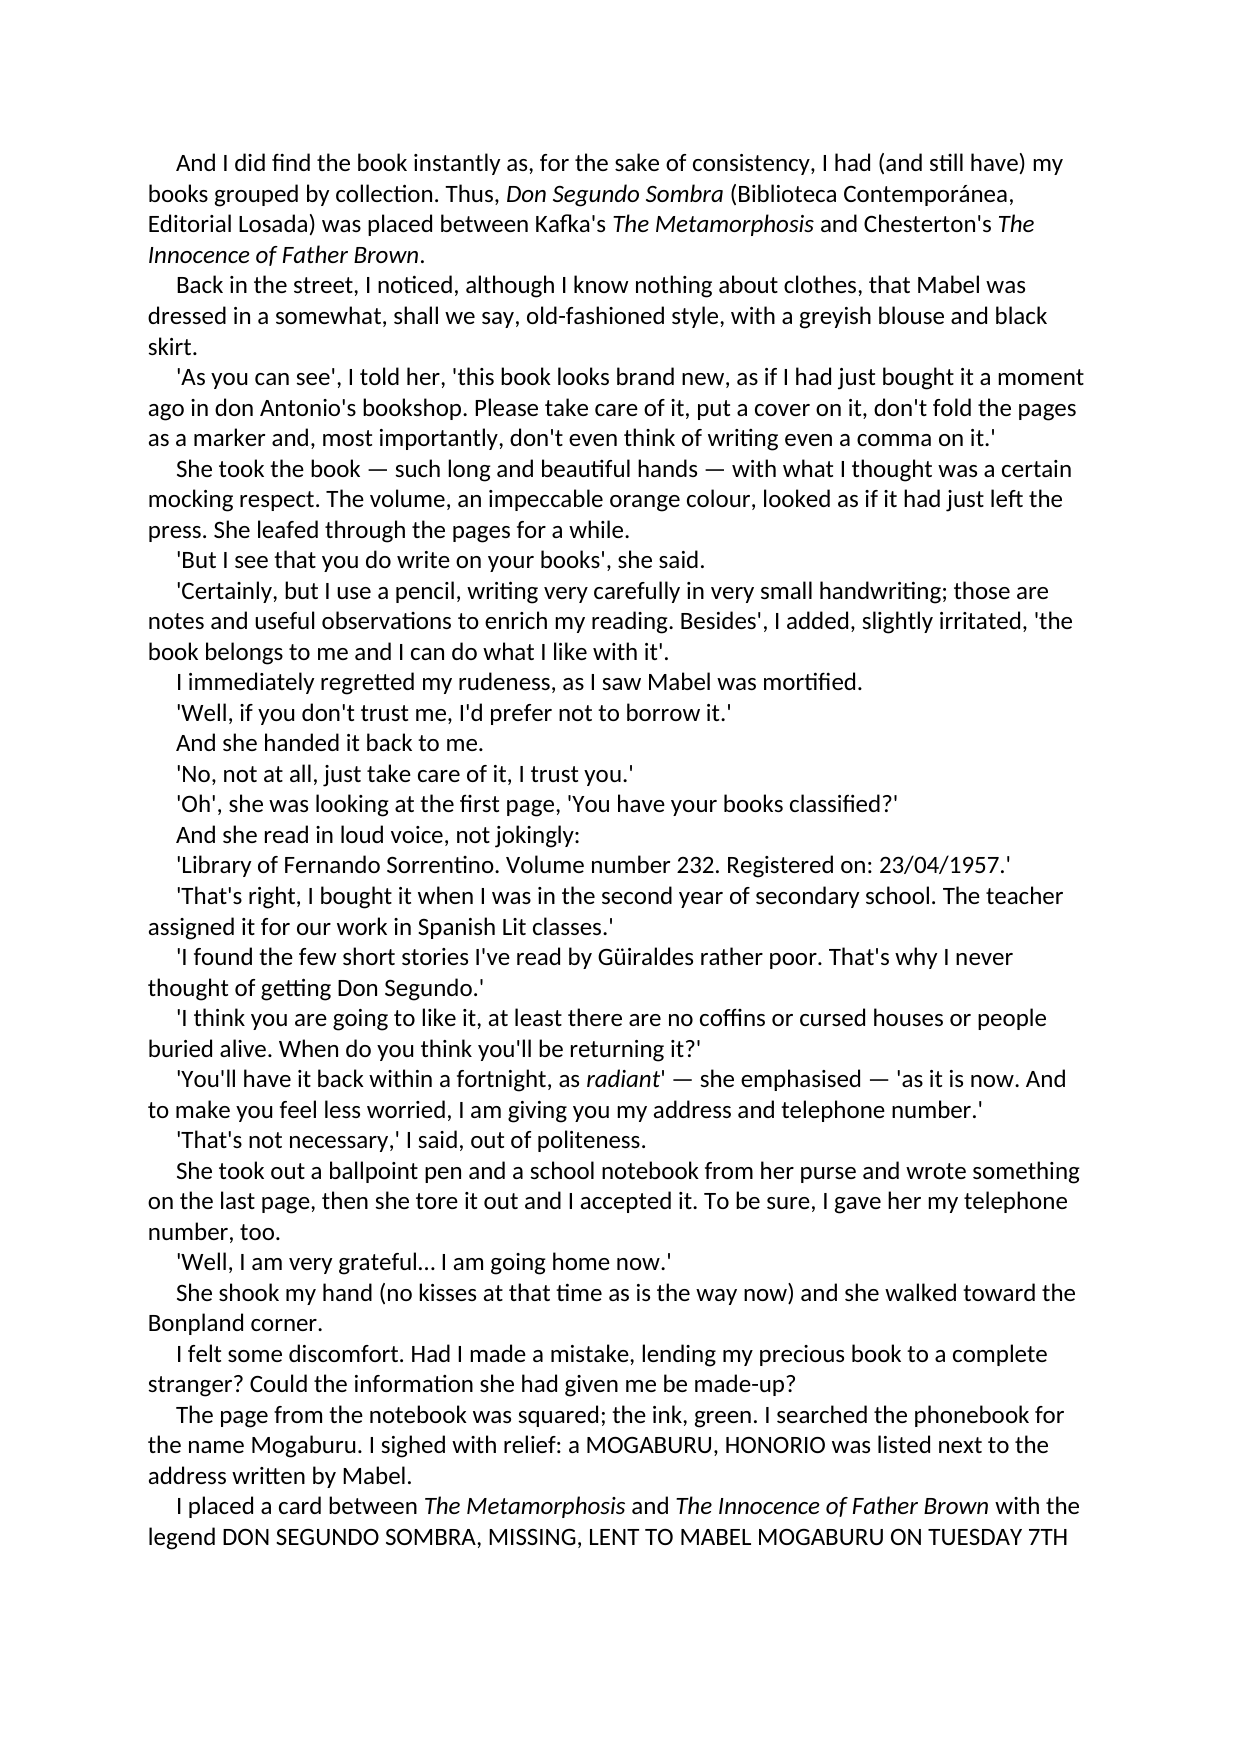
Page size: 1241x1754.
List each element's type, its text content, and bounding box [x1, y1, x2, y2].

text 'That's right, I bought it when I was in the second year of secondary school. The teacher assigned it for our work in Spanish Lit classes.' [148, 880, 1093, 941]
text 'But I see that you do write on your books', she said. [148, 544, 1093, 575]
text And she read in loud voice, not jokingly: [148, 819, 1093, 849]
text 'Oh', she was looking at the first page, 'You have your books classified?' [148, 788, 1093, 819]
text 'Library of Fernando Sorrentino. Volume number 232. Registered on: 23/04/1957.' [148, 849, 1093, 880]
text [148, 1491, 1093, 1552]
text 'No, not at all, just take care of it, I trust you.' [148, 758, 1093, 788]
text 'As you can see', I told her, 'this book looks brand new, as if I had just bought it a moment ago in don Antonio's bookshop. Please take care of it, put a cover on it, don't fold the pages as a marker and, most importantly, don't even think of writing even a comma on it.' [148, 361, 1093, 453]
text I felt some discomfort. Had I made a mistake, lending my precious book to a complete stranger? Could the information she had given me be made-up? [148, 1338, 1093, 1399]
text She shook my hand (no kisses at that time as is the way now) and she walked toward the Bonpland corner. [148, 1277, 1093, 1338]
text She took the book — such long and beautiful hands — with what I thought was a certain mocking respect. The volume, an impeccable orange colour, looked as if it had just left the press. She leafed through the pages for a while. [148, 453, 1093, 544]
text 'Certainly, but I use a pencil, writing very carefully in very small handwriting; those are notes and useful observations to enrich my reading. Besides', I added, slightly irritated, 'the book belongs to me and I can do what I like with it'. [148, 575, 1093, 666]
text 'Well, if you don't trust me, I'd prefer not to borrow it.' [148, 697, 1093, 727]
text She took out a ballpoint pen and a school notebook from her purse and wrote something on the last page, then she tore it out and I accepted it. To be sure, I gave her my telephone number, too. [148, 1155, 1093, 1246]
text And she handed it back to me. [148, 727, 1093, 758]
text Back in the street, I noticed, although I know nothing about clothes, that Mabel was dressed in a somewhat, shall we say, old-fashioned style, with a greyish blouse and black skirt. [148, 270, 1093, 361]
text 'You'll have it back within a fortnight, as radiant' — she emphasised — 'as it is now. And to make you feel less worried, I am giving you my address and telephone number.' [148, 1063, 1093, 1124]
text 'I think you are going to like it, at least there are no coffins or cursed houses or people buried alive. When do you think you'll be returning it?' [148, 1002, 1093, 1063]
text The page from the notebook was squared; the ink, green. I searched the phonebook for the name Mogaburu. I sighed with relief: a MOGABURU, HONORIO was listed next to the address written by Mabel. [148, 1399, 1093, 1491]
text 'Well, I am very grateful… I am going home now.' [148, 1246, 1093, 1277]
text 'I found the few short stories I've read by Güiraldes rather poor. That's why I never thought of getting Don Segundo.' [148, 941, 1093, 1002]
text 'That's not necessary,' I said, out of politeness. [148, 1124, 1093, 1155]
text I immediately regretted my rudeness, as I saw Mabel was mortified. [148, 666, 1093, 697]
text And I did find the book instantly as, for the sake of consistency, I had (and still have) my books grouped by collection. Thus, Don Segundo Sombra (Biblioteca Contemporánea, Editorial Losada) was placed between Kafka's The Metamorphosis and Chesterton's The Innocence of Father Brown. [148, 148, 1093, 270]
